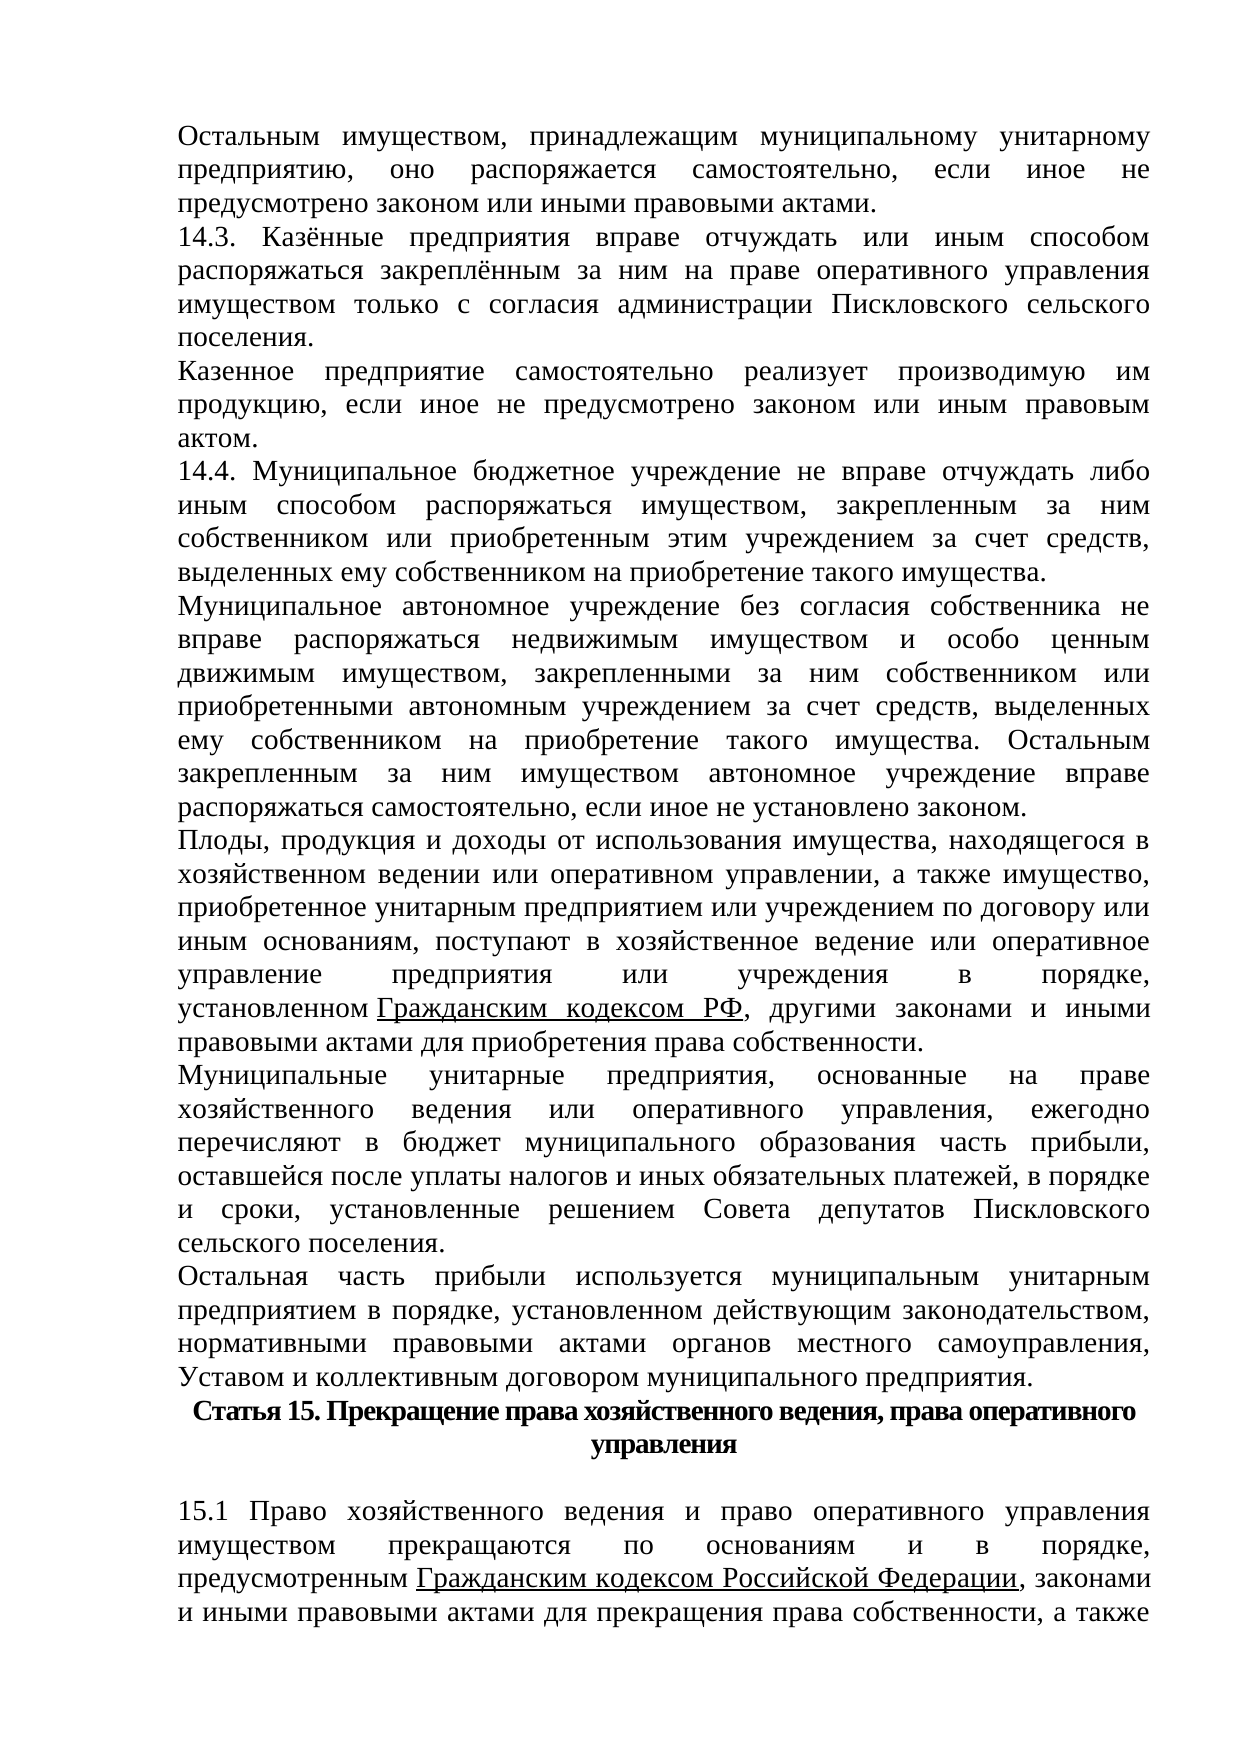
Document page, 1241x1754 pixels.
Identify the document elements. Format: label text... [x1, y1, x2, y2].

text Остальная часть прибыли используется муниципальным унитарным предприятием в порядке, установленном действующим законодательством, нормативными правовыми актами органов местного самоуправления, Уставом и коллективным договором муниципального предприятия. [177, 1258, 1152, 1393]
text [177, 1460, 1152, 1627]
text Плоды, продукция и доходы от использования имущества, находящегося в хозяйственном ведении или оперативном управлении, а также имущество, приобретенное унитарным предприятием или учреждением по договору или иным основаниям, поступают в хозяйственное ведение или оперативное управление предприятия или учреждения в порядке, установленном Гражданским кодексом РФ, другими законами и иными правовыми актами для приобретения права собственности. [177, 822, 1152, 1057]
text Муниципальное автономное учреждение без согласия собственника не вправе распоряжаться недвижимым имуществом и особо ценным движимым имуществом, закрепленными за ним собственником или приобретенными автономным учреждением за счет средств, выделенных ему собственником на приобретение такого имущества. Остальным закрепленным за ним имуществом автономное учреждение вправе распоряжаться самостоятельно, если иное не установлено законом. [177, 588, 1152, 822]
text Статья 15. Прекращение права хозяйственного ведения, права оперативного управления [177, 1393, 1152, 1460]
text Остальным имуществом, принадлежащим муниципальному унитарному предприятию, оно распоряжается самостоятельно, если иное не предусмотрено законом или иными правовыми актами. [177, 118, 1152, 219]
text Муниципальные унитарные предприятия, основанные на праве хозяйственного ведения или оперативного управления, ежегодно перечисляют в бюджет муниципального образования часть прибыли, оставшейся после уплаты налогов и иных обязательных платежей, в порядке и сроки, установленные решением Совета депутатов Пискловского сельского поселения. [177, 1057, 1152, 1258]
text 14.3. Казённые предприятия вправе отчуждать или иным способом распоряжаться закреплённым за ним на праве оперативного управления имуществом только с согласия администрации Пискловского сельского поселения. [177, 219, 1152, 353]
text 14.4. Муниципальное бюджетное учреждение не вправе отчуждать либо иным способом распоряжаться имуществом, закрепленным за ним собственником или приобретенным этим учреждением за счет средств, выделенных ему собственником на приобретение такого имущества. [177, 453, 1152, 588]
text Казенное предприятие самостоятельно реализует производимую им продукцию, если иное не предусмотрено законом или иным правовым актом. [177, 353, 1152, 453]
